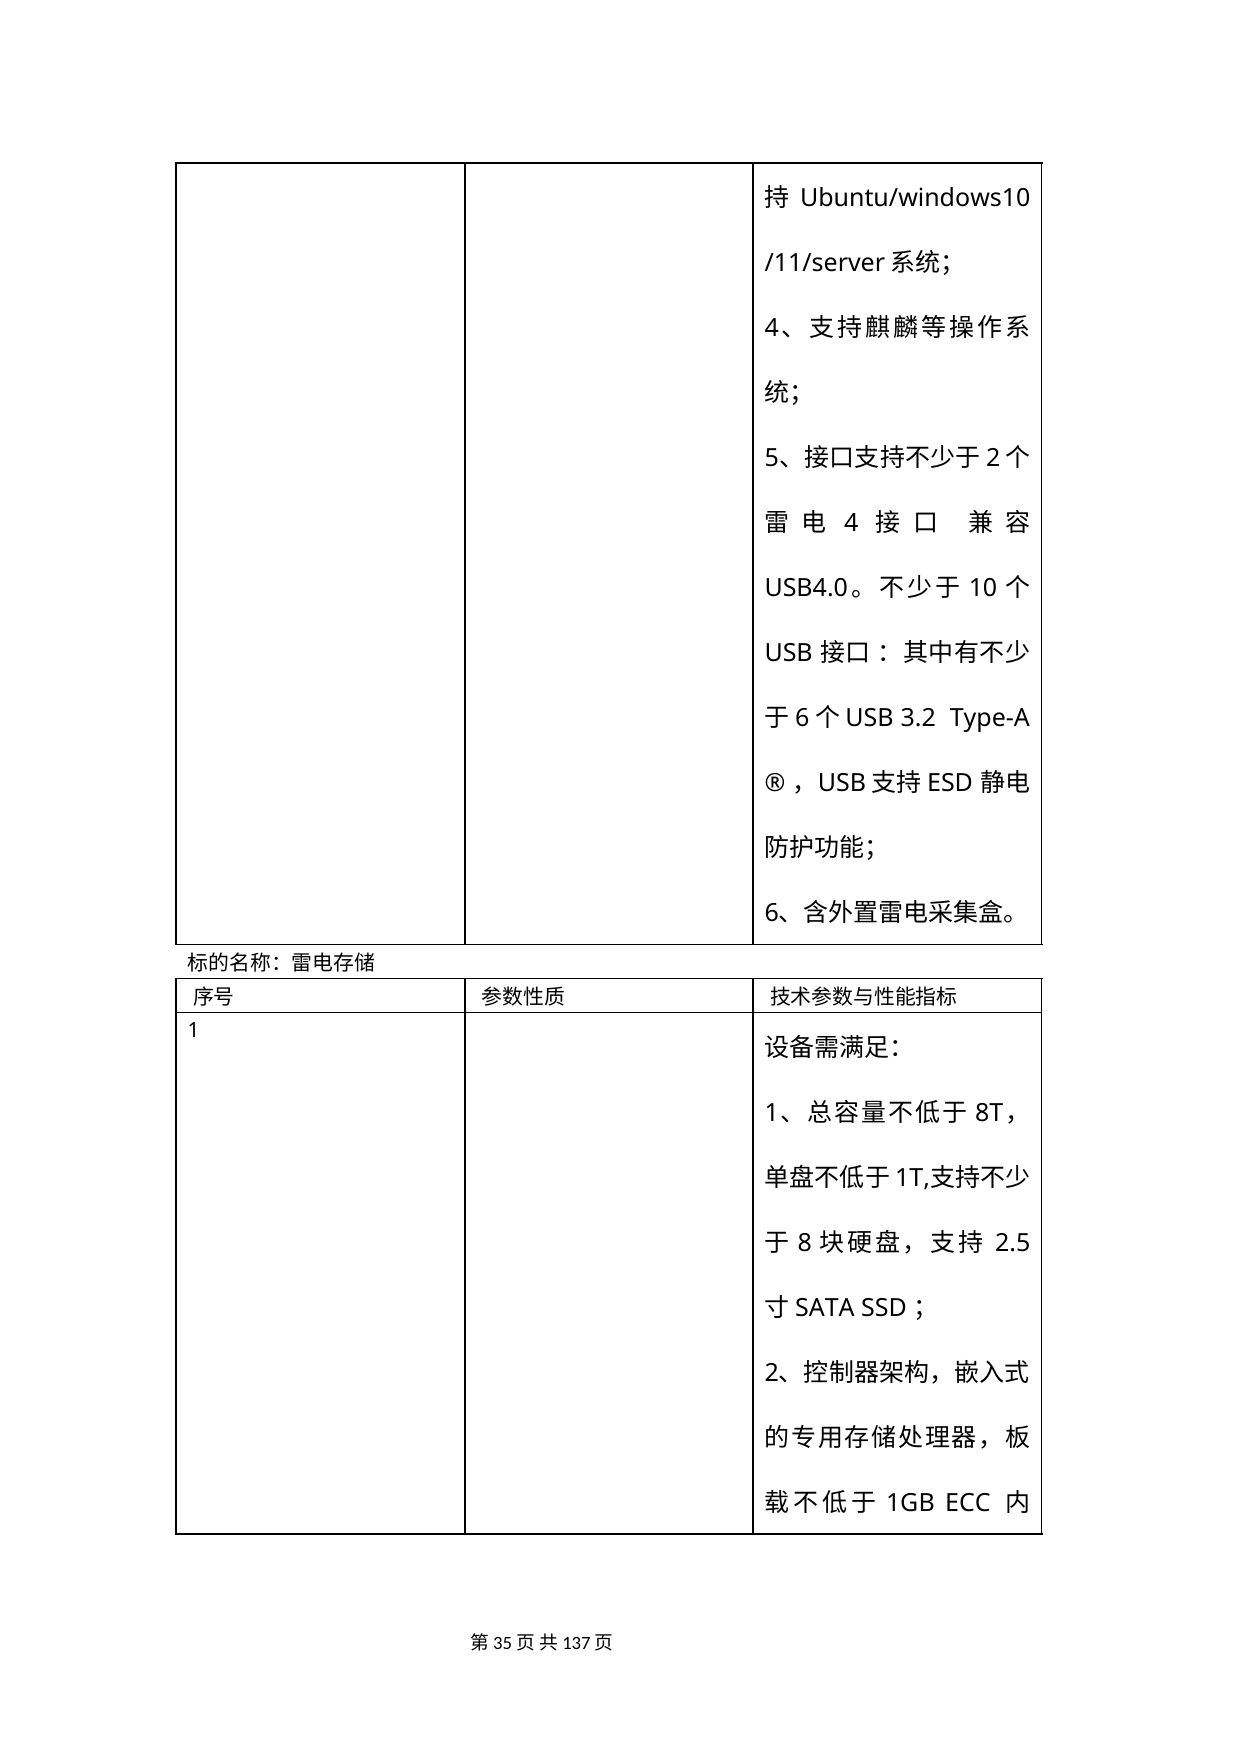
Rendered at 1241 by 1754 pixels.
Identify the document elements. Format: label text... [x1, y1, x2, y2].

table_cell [754, 164, 1041, 943]
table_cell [754, 1013, 1041, 1533]
table_cell [466, 164, 752, 943]
table_header 序号 [177, 979, 464, 1012]
table_cell 1 [177, 164, 464, 943]
table_cell 1 [177, 1013, 464, 1533]
table_header 技术参数与性能指标 [754, 979, 1041, 1012]
table_header 参数性质 [466, 979, 752, 1012]
table_cell [466, 1013, 752, 1533]
text 标的名称：雷电存储 [187, 945, 1053, 978]
